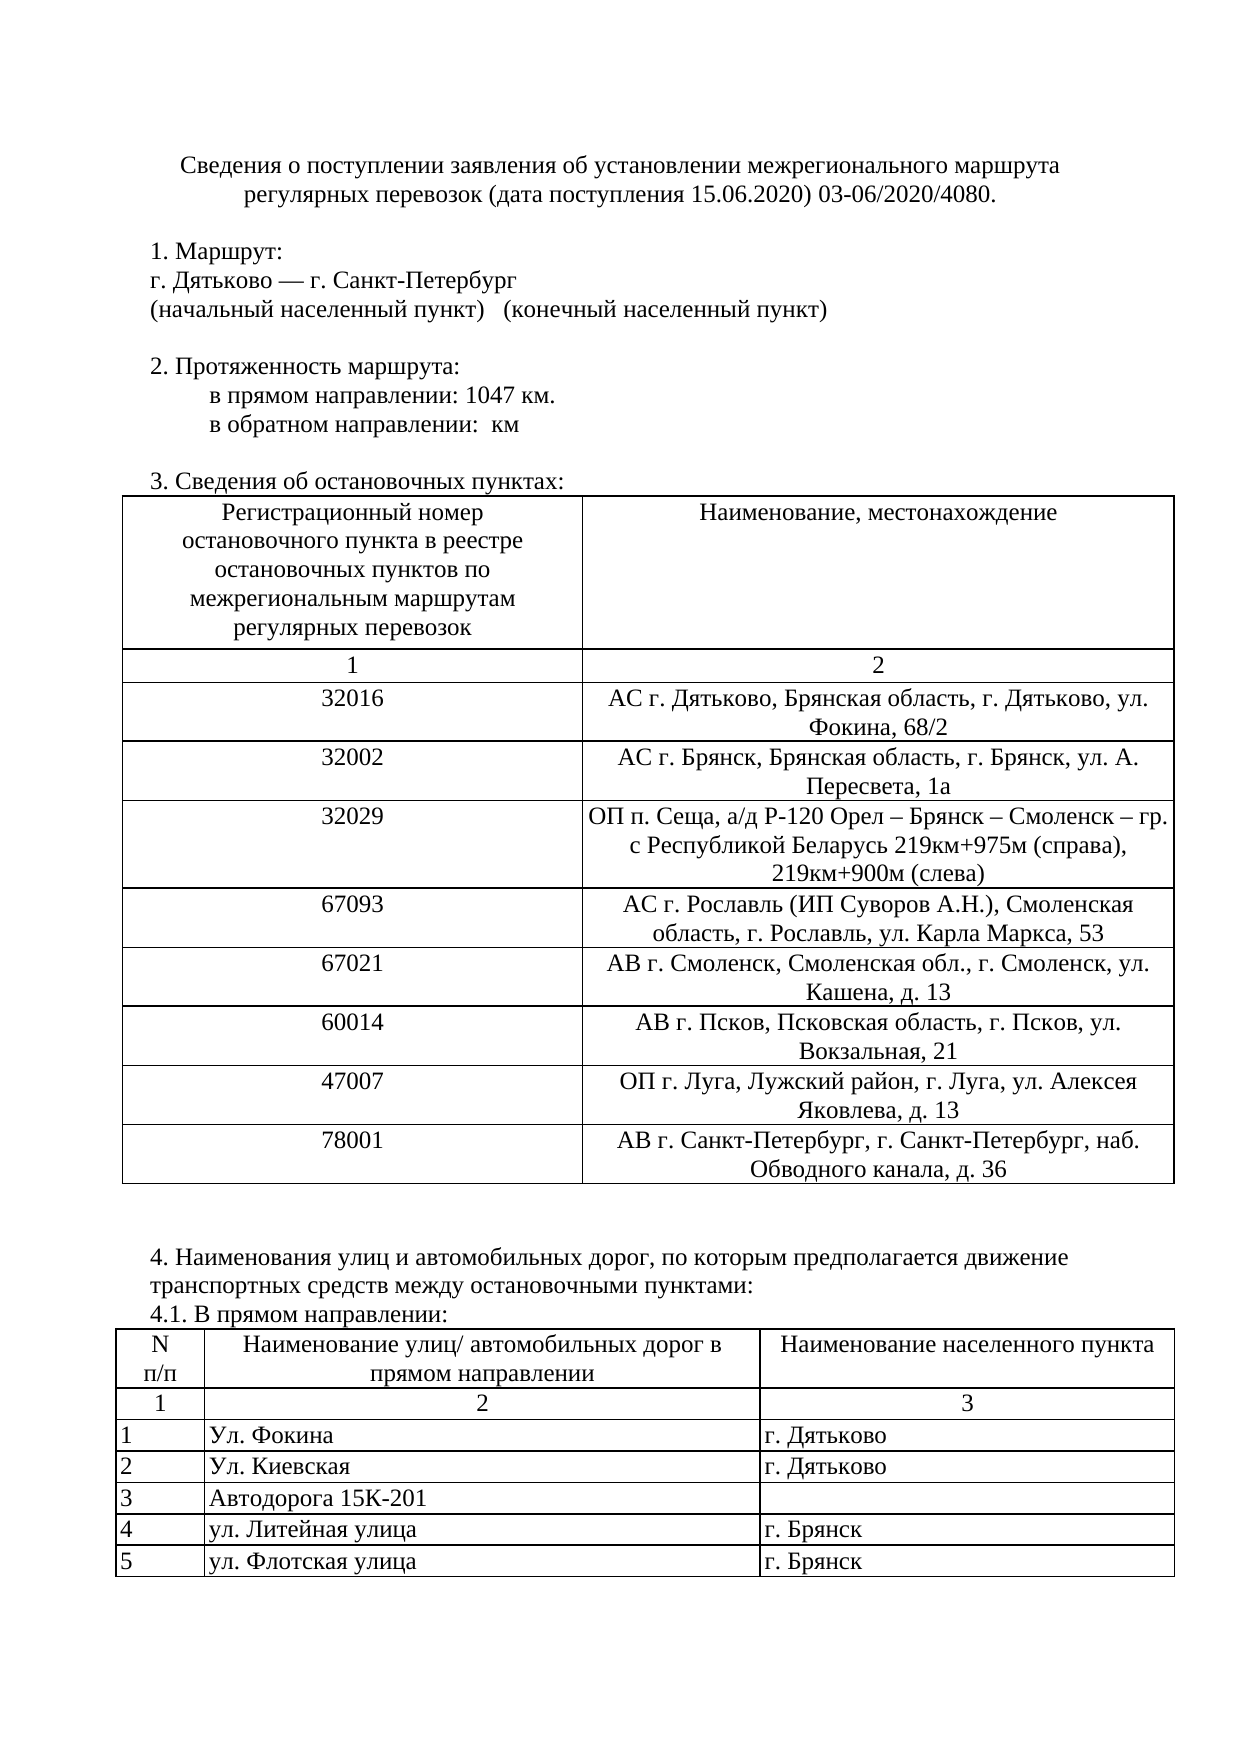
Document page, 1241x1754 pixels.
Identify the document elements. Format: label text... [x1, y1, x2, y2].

table_cell [761, 1483, 1174, 1513]
table_cell 1 [123, 650, 582, 681]
table_cell АВ г. Санкт-Петербург, г. Санкт-Петербург, наб. Обводного канала, д. 36 [583, 1125, 1173, 1183]
table_cell ОП п. Сеща, а/д Р-120 Орел – Брянск – Смоленск – гр. с Республикой Беларусь 219км+975м (справа), 219км+900м (слева) [583, 801, 1173, 887]
table_cell АВ г. Псков, Псковская область, г. Псков, ул. Вокзальная, 21 [583, 1007, 1173, 1064]
table_cell Ул. Фокина [205, 1420, 759, 1450]
table_cell ОП г. Луга, Лужский район, г. Луга, ул. Алексея Яковлева, д. 13 [583, 1066, 1173, 1123]
table_cell АС г. Рославль (ИП Суворов А.Н.), Смоленская область, г. Рославль, ул. Карла Маркса, 53 [583, 889, 1173, 946]
table_header Наименование населенного пункта [761, 1330, 1174, 1387]
text в обратном направлении: км [150, 409, 1090, 437]
text 1. Маршрут: [150, 236, 1090, 265]
table_cell г. Дятьково [761, 1420, 1174, 1450]
table_header Наименование, местонахождение [583, 497, 1173, 648]
table_cell 3 [117, 1483, 204, 1513]
table_cell 1 [117, 1420, 204, 1450]
table_header Наименование улиц/ автомобильных дорог в прямом направлении [205, 1330, 759, 1387]
text в прямом направлении: 1047 км. [150, 380, 1090, 409]
table_cell АС г. Брянск, Брянская область, г. Брянск, ул. А. Пересвета, 1а [583, 742, 1173, 799]
table_cell 5 [117, 1546, 204, 1576]
table_cell г. Брянск [761, 1515, 1174, 1544]
text 4.1. В прямом направлении: [150, 1299, 1090, 1328]
table_cell 32016 [123, 683, 582, 740]
text 4. Наименования улиц и автомобильных дорог, по которым предполагается движение транспортных средств между остановочными пунктами: [150, 1242, 1090, 1299]
text 3. Сведения об остановочных пунктах: [150, 466, 1090, 495]
table_cell 1 [117, 1389, 204, 1418]
table_cell ул. Литейная улица [205, 1515, 759, 1544]
text г. Дятьково — г. Санкт-Петербург [150, 265, 1090, 294]
table_header Регистрационный номер остановочного пункта в реестре остановочных пунктов по межрегиональным маршрутам регулярных перевозок [123, 497, 582, 648]
table_cell Автодорога 15К-201 [205, 1483, 759, 1513]
text 2. Протяженность маршрута: [150, 351, 1090, 380]
table_cell 3 [761, 1389, 1174, 1418]
table_cell ул. Флотская улица [205, 1546, 759, 1576]
table_header N п/п [117, 1330, 204, 1387]
table_cell 67093 [123, 889, 582, 946]
table_cell 2 [205, 1389, 759, 1418]
table_cell 47007 [123, 1066, 582, 1123]
table_cell 78001 [123, 1125, 582, 1183]
table_cell 2 [583, 650, 1173, 681]
table_cell 60014 [123, 1007, 582, 1064]
table_cell г. Брянск [761, 1546, 1174, 1576]
table_cell 32002 [123, 742, 582, 799]
table_cell АВ г. Смоленск, Смоленская обл., г. Смоленск, ул. Кашена, д. 13 [583, 948, 1173, 1005]
table_cell АС г. Дятьково, Брянская область, г. Дятьково, ул. Фокина, 68/2 [583, 683, 1173, 740]
table_cell 67021 [123, 948, 582, 1005]
table_cell 4 [117, 1515, 204, 1544]
text (начальный населенный пункт) (конечный населенный пункт) [150, 294, 1090, 322]
table_cell Ул. Киевская [205, 1452, 759, 1481]
table_cell г. Дятьково [761, 1452, 1174, 1481]
text Сведения о поступлении заявления об установлении межрегионального маршрута регулярных перевозок (дата поступления 15.06.2020) 03-06/2020/4080. [150, 150, 1090, 207]
table_cell 2 [117, 1452, 204, 1481]
table_cell 32029 [123, 801, 582, 887]
